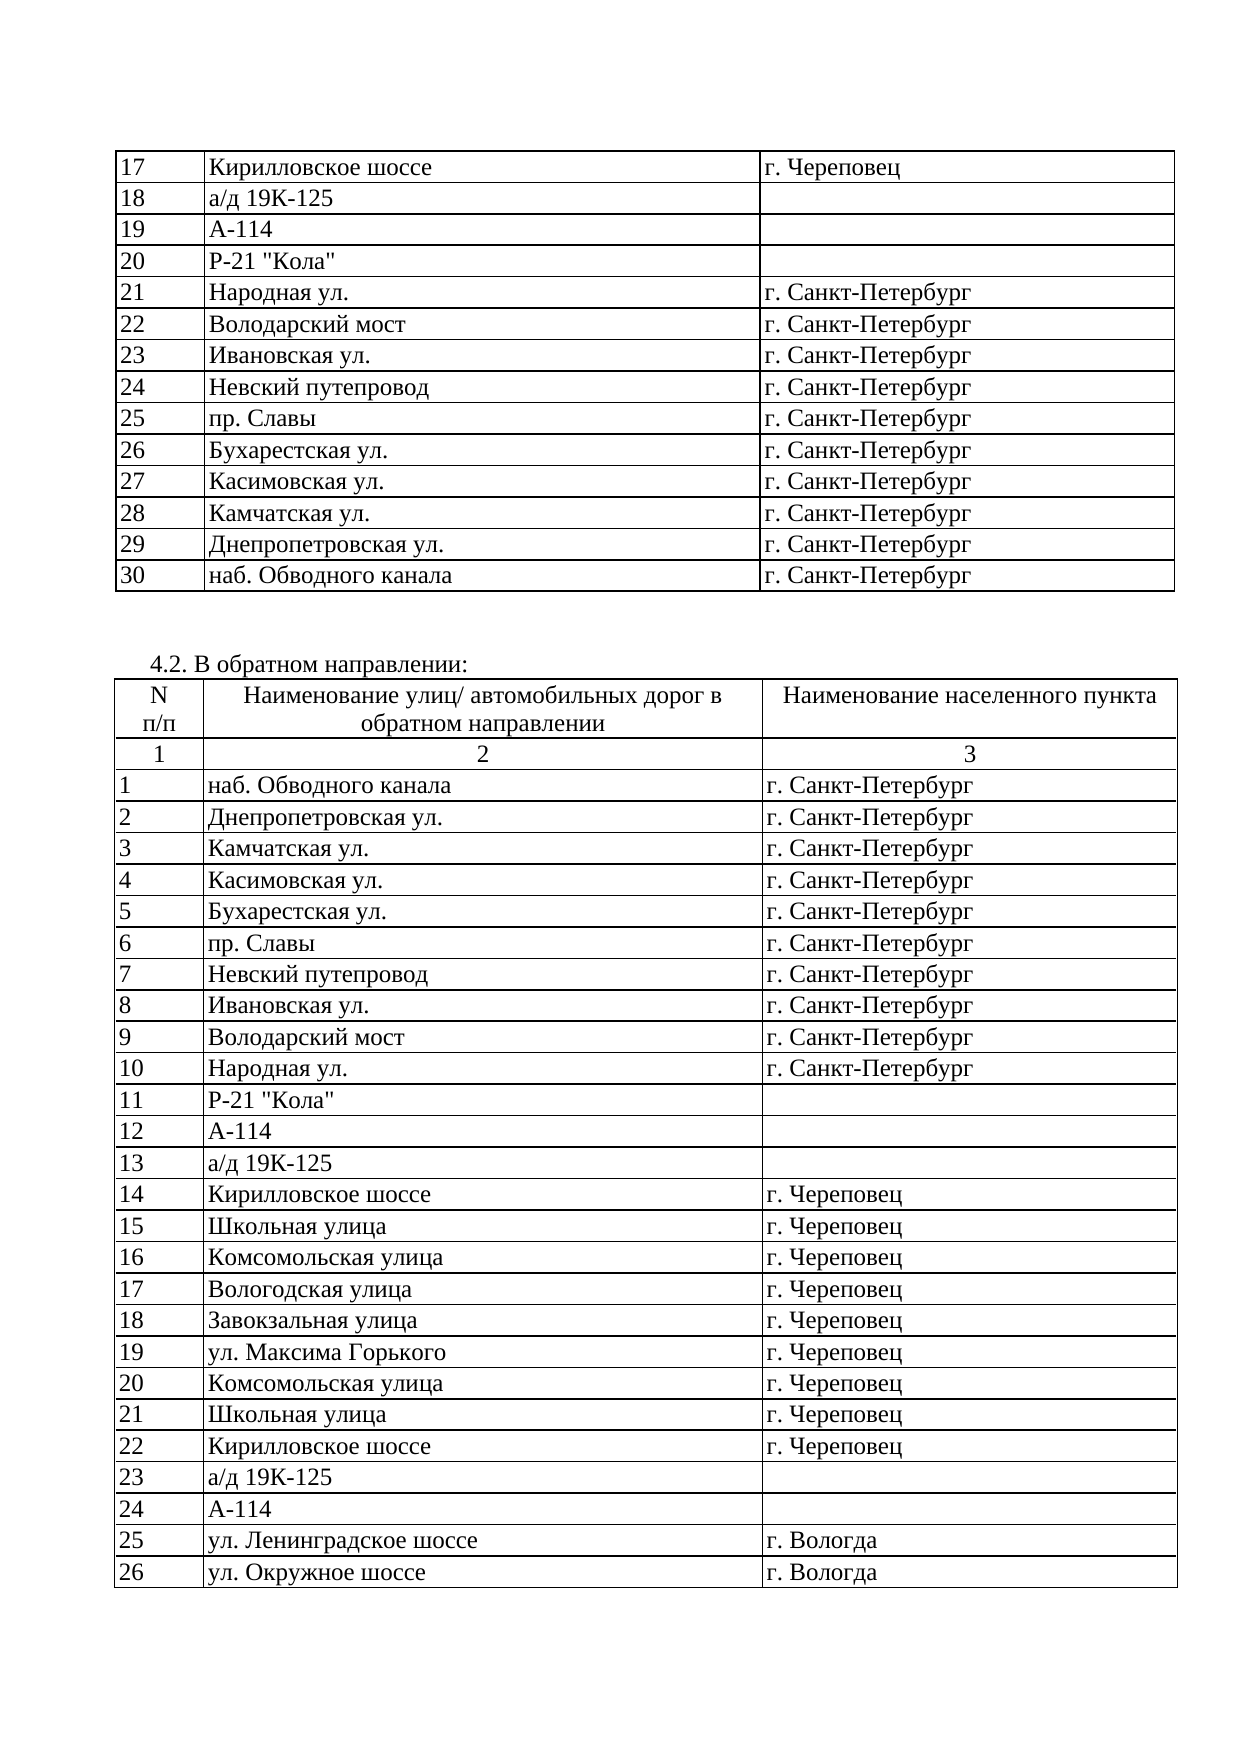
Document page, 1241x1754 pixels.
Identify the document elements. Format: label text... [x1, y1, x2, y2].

table_cell а/д 19К-125 [204, 1462, 762, 1492]
table_cell г. Санкт-Петербург [763, 958, 1177, 989]
table_cell г. Череповец [763, 1335, 1177, 1366]
table_header N п/п [115, 680, 203, 737]
table_cell 1 [115, 770, 203, 800]
table_cell Кирилловское шоссе [204, 1179, 762, 1209]
table_cell 11 [115, 1084, 203, 1115]
text 4.2. В обратном направлении: [150, 649, 1090, 678]
table_cell 21 [117, 277, 204, 307]
table_cell 14 [115, 1179, 203, 1209]
table_cell Ивановская ул. [204, 991, 762, 1020]
table_cell г. Санкт-Петербург [763, 800, 1177, 832]
table_cell ул. Окружное шоссе [204, 1557, 762, 1587]
table_cell Бухарестская ул. [205, 435, 759, 464]
table_cell 24 [117, 372, 204, 402]
table_cell г. Санкт-Петербург [763, 1020, 1177, 1052]
table_cell [763, 1461, 1177, 1492]
table_cell г. Санкт-Петербург [761, 466, 1174, 496]
table_cell Ивановская ул. [205, 340, 759, 370]
table_cell 3 [115, 833, 203, 863]
table_cell Володарский мост [204, 1022, 762, 1052]
table_cell Вологодская улица [204, 1274, 762, 1303]
table_cell 26 [115, 1556, 203, 1587]
table_cell г. Череповец [763, 1366, 1177, 1398]
table_cell 19 [115, 1336, 203, 1366]
table_cell 2 [115, 801, 203, 832]
table_cell 24 [115, 1493, 203, 1524]
table_cell 5 [115, 896, 203, 926]
table_cell 12 [115, 1116, 203, 1146]
table_cell г. Санкт-Петербург [761, 277, 1174, 307]
table_cell Школьная улица [204, 1211, 762, 1241]
table_cell г. Санкт-Петербург [761, 309, 1174, 339]
table_cell Днепропетровская ул. [205, 529, 759, 559]
table_cell 15 [115, 1210, 203, 1241]
table_cell Школьная улица [204, 1400, 762, 1429]
table_cell а/д 19К-125 [204, 1148, 762, 1178]
table_cell 27 [117, 466, 204, 496]
table_cell г. Череповец [763, 1178, 1177, 1209]
table_cell наб. Обводного канала [204, 770, 762, 800]
table_cell 21 [115, 1399, 203, 1429]
table_cell [761, 215, 1174, 244]
table_cell 22 [117, 309, 204, 339]
table_cell г. Санкт-Петербург [763, 989, 1177, 1020]
table_cell а/д 19К-125 [205, 183, 759, 213]
table_cell г. Череповец [763, 1272, 1177, 1303]
table_cell ул. Ленинградское шоссе [204, 1525, 762, 1555]
table_cell 9 [115, 1021, 203, 1052]
table_cell г. Санкт-Петербург [761, 435, 1174, 464]
table_cell г. Санкт-Петербург [763, 863, 1177, 894]
table_cell пр. Славы [205, 403, 759, 433]
table_cell г. Санкт-Петербург [761, 529, 1174, 559]
table_cell 30 [117, 561, 204, 590]
table_cell 1 [115, 738, 203, 769]
table_cell 7 [115, 959, 203, 989]
table_cell 20 [115, 1368, 203, 1398]
table_cell [763, 1146, 1177, 1178]
table_cell 25 [117, 403, 204, 433]
table_cell г. Санкт-Петербург [761, 340, 1174, 370]
table_cell г. Санкт-Петербург [763, 1052, 1177, 1083]
table_cell г. Санкт-Петербург [763, 895, 1177, 926]
table_cell 26 [117, 435, 204, 464]
table_cell г. Вологда [763, 1555, 1177, 1587]
table_cell г. Санкт-Петербург [761, 372, 1174, 402]
table_cell [763, 1492, 1177, 1524]
table_cell 18 [115, 1305, 203, 1335]
table_header Наименование улиц/ автомобильных дорог в обратном направлении [204, 680, 762, 737]
table_cell Володарский мост [205, 309, 759, 339]
table_cell 28 [117, 498, 204, 527]
table_cell 25 [115, 1525, 203, 1555]
table_cell 10 [115, 1053, 203, 1083]
table_cell г. Череповец [763, 1241, 1177, 1272]
table_cell Кирилловское шоссе [205, 152, 759, 181]
table_cell 18 [117, 183, 204, 213]
table_cell 17 [115, 1273, 203, 1303]
table_cell ул. Максима Горького [204, 1337, 762, 1366]
table_cell Днепропетровская ул. [204, 802, 762, 832]
table_cell Народная ул. [204, 1053, 762, 1083]
table_cell Камчатская ул. [205, 498, 759, 527]
table_cell г. Вологда [763, 1524, 1177, 1555]
table_cell А-114 [205, 215, 759, 244]
table_cell наб. Обводного канала [205, 561, 759, 590]
table_cell А-114 [204, 1116, 762, 1146]
table_cell 19 [117, 215, 204, 244]
table_cell Комсомольская улица [204, 1368, 762, 1398]
table_cell 23 [117, 340, 204, 370]
table_cell Касимовская ул. [205, 466, 759, 496]
table_cell [763, 1083, 1177, 1115]
table_cell Касимовская ул. [204, 865, 762, 894]
table_cell Невский путепровод [204, 959, 762, 989]
table_cell 3 [763, 737, 1177, 769]
table_cell г. Череповец [763, 1304, 1177, 1335]
table_header Наименование населенного пункта [763, 680, 1177, 737]
table_cell Камчатская ул. [204, 833, 762, 863]
table_cell [761, 246, 1174, 276]
table_cell г. Санкт-Петербург [761, 403, 1174, 433]
table_cell г. Череповец [763, 1398, 1177, 1429]
table_cell г. Санкт-Петербург [763, 832, 1177, 863]
table_cell 23 [115, 1462, 203, 1492]
table_cell 2 [204, 739, 762, 769]
table_cell г. Череповец [763, 1209, 1177, 1241]
table_cell 17 [117, 152, 204, 181]
table_cell Кирилловское шоссе [204, 1431, 762, 1461]
table_cell г. Череповец [761, 152, 1174, 181]
table_cell 20 [117, 246, 204, 276]
table_cell г. Санкт-Петербург [763, 769, 1177, 800]
table_cell 6 [115, 927, 203, 957]
table_cell [763, 1115, 1177, 1146]
table_cell 16 [115, 1242, 203, 1272]
table_cell Р-21 "Кола" [204, 1085, 762, 1115]
table_cell 29 [117, 529, 204, 559]
table_cell Народная ул. [205, 277, 759, 307]
table_cell г. Череповец [763, 1429, 1177, 1461]
table_cell 8 [115, 990, 203, 1020]
table_cell пр. Славы [204, 928, 762, 957]
table_cell Бухарестская ул. [204, 896, 762, 926]
table_cell 22 [115, 1430, 203, 1461]
table_cell Комсомольская улица [204, 1242, 762, 1272]
table_cell 4 [115, 864, 203, 894]
table_cell А-114 [204, 1494, 762, 1524]
table_cell г. Санкт-Петербург [761, 561, 1174, 590]
table_cell г. Санкт-Петербург [763, 926, 1177, 957]
table_cell Завокзальная улица [204, 1305, 762, 1335]
table_cell [761, 183, 1174, 213]
table_cell Р-21 "Кола" [205, 246, 759, 276]
table_cell 13 [115, 1147, 203, 1178]
table_cell Невский путепровод [205, 372, 759, 402]
table_cell г. Санкт-Петербург [761, 498, 1174, 527]
